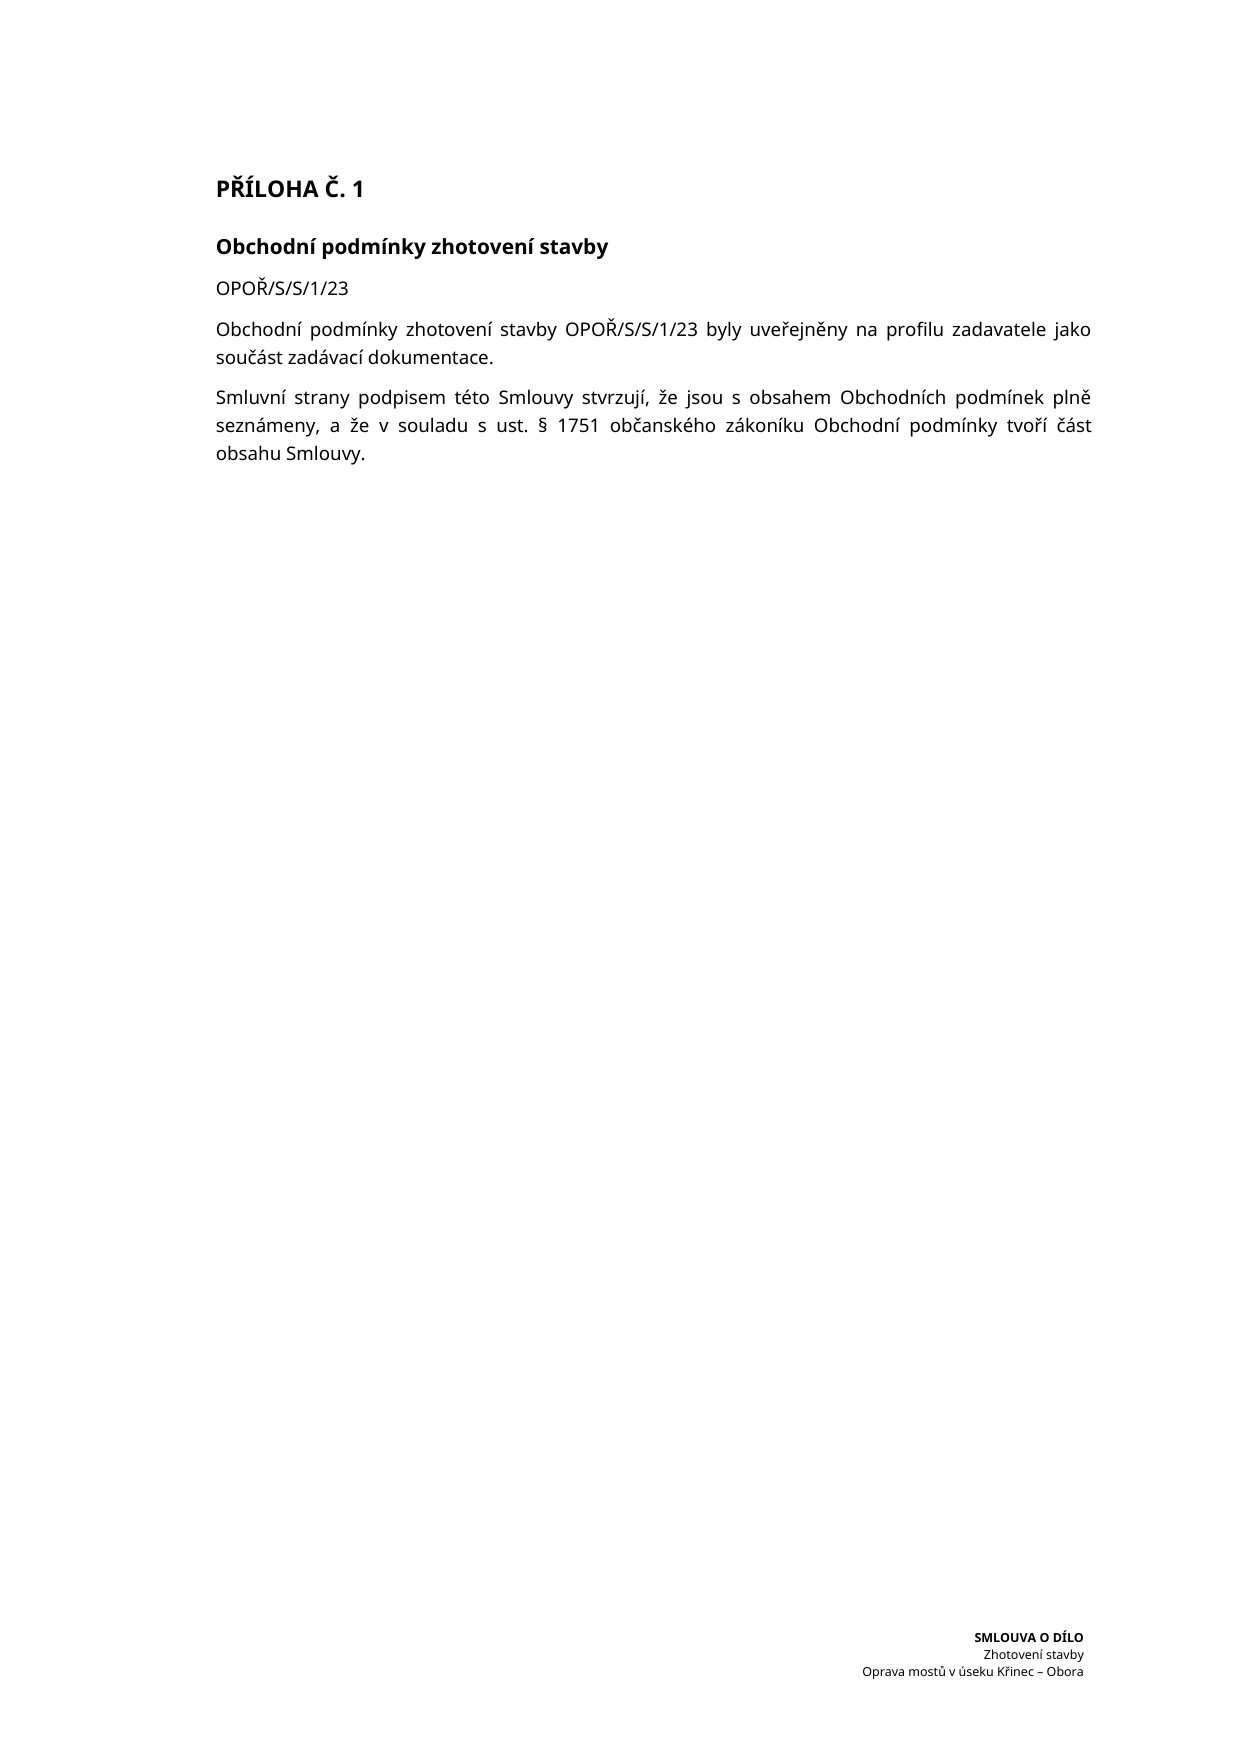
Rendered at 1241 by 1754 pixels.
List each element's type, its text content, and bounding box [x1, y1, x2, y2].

text OPOŘ/S/S/1/23 [216, 276, 1093, 301]
text Obchodní podmínky zhotovení stavby OPOŘ/S/S/1/23 byly uveřejněny na profilu zadavatele jako součást zadávací dokumentace. [216, 316, 1093, 370]
text Obchodní podmínky zhotovení stavby [216, 232, 1093, 260]
text Příloha č. 1 [216, 172, 1093, 204]
text Smluvní strany podpisem této Smlouvy stvrzují, že jsou s obsahem Obchodních podmínek plně seznámeny, a že v souladu s ust. § 1751 občanského zákoníku Obchodní podmínky tvoří část obsahu Smlouvy. [216, 385, 1093, 466]
